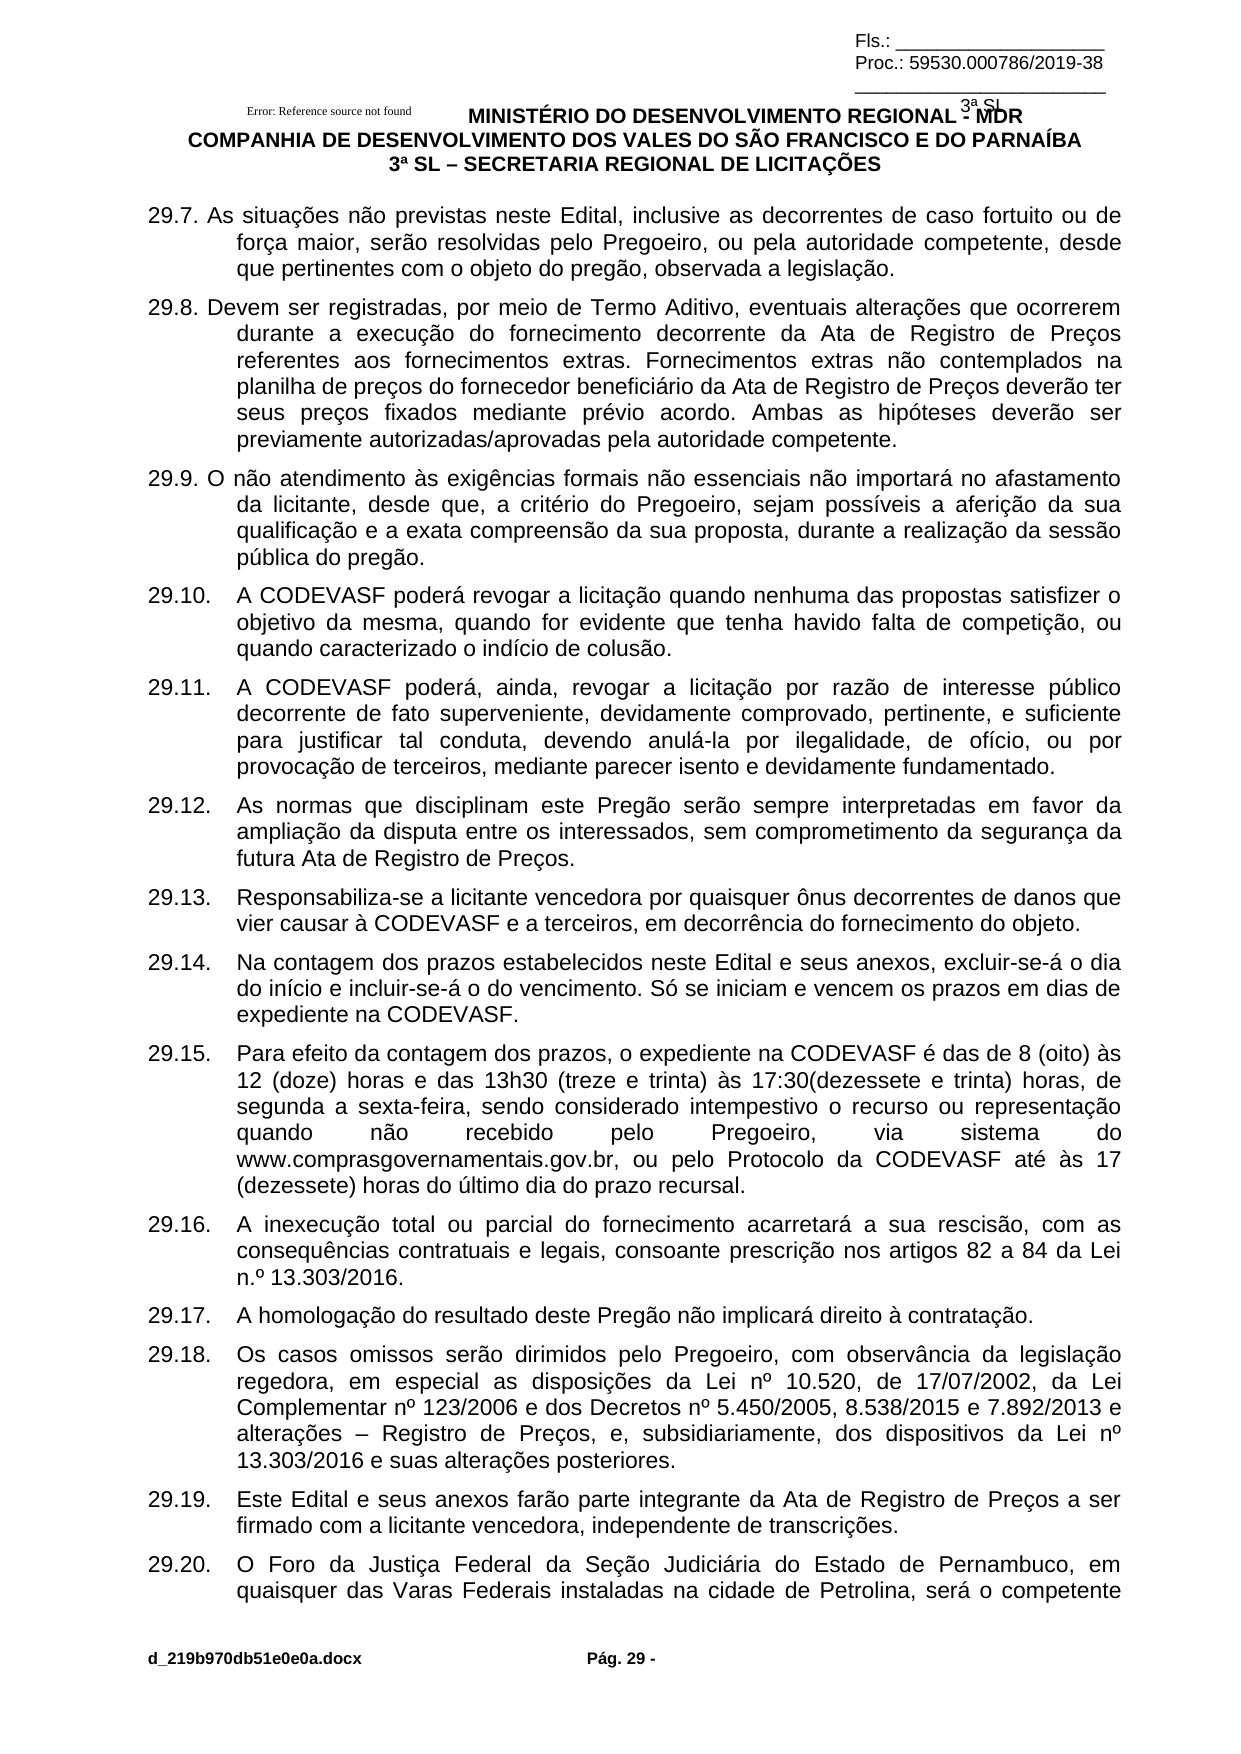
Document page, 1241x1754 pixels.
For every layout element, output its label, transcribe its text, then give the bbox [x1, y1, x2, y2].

list A CODEVASF poderá revogar a licitação quando nenhuma das propostas satisfizer o objetivo da mesma, quando for evidente que tenha havido falta de competição, ou quando caracterizado o indício de colusão. [148, 582, 1122, 661]
list Os casos omissos serão dirimidos pelo Pregoeiro, com observância da legislação regedora, em especial as disposições da Lei nº 10.520, de 17/07/2002, da Lei Complementar nº 123/2006 e dos Decretos nº 5.450/2005, 8.538/2015 e 7.892/2013 e alterações – Registro de Preços, e, subsidiariamente, dos dispositivos da Lei nº 13.303/2016 e suas alterações posteriores. [148, 1341, 1122, 1473]
list Para efeito da contagem dos prazos, o expediente na CODEVASF é das de 8 (oito) às 12 (doze) horas e das 13h30 (treze e trinta) às 17:30(dezessete e trinta) horas, de segunda a sexta-feira, sendo considerado intempestivo o recurso ou representação quando não recebido pelo Pregoeiro, via sistema do www.comprasgovernamentais.gov.br, ou pelo Protocolo da CODEVASF até às 17 (dezessete) horas do último dia do prazo recursal. [148, 1040, 1122, 1198]
list O não atendimento às exigências formais não essenciais não importará no afastamento da licitante, desde que, a critério do Pregoeiro, sejam possíveis a aferição da sua qualificação e a exata compreensão da sua proposta, durante a realização da sessão pública do pregão. [148, 464, 1122, 570]
list A homologação do resultado deste Pregão não implicará direito à contratação. [148, 1302, 1122, 1329]
list As normas que disciplinam este Pregão serão sempre interpretadas em favor da ampliação da disputa entre os interessados, sem comprometimento da segurança da futura Ata de Registro de Preços. [148, 792, 1122, 871]
list Responsabiliza-se a licitante vencedora por quaisquer ônus decorrentes de danos que vier causar à CODEVASF e a terceiros, em decorrência do fornecimento do objeto. [148, 883, 1122, 936]
list A CODEVASF poderá, ainda, revogar a licitação por razão de interesse público decorrente de fato superveniente, devidamente comprovado, pertinente, e suficiente para justificar tal conduta, devendo anulá-la por ilegalidade, de ofício, ou por provocação de terceiros, mediante parecer isento e devidamente fundamentado. [148, 674, 1122, 779]
list Este Edital e seus anexos farão parte integrante da Ata de Registro de Preços a ser firmado com a licitante vencedora, independente de transcrições. [148, 1486, 1122, 1538]
list As situações não previstas neste Edital, inclusive as decorrentes de caso fortuito ou de força maior, serão resolvidas pelo Pregoeiro, ou pela autoridade competente, desde que pertinentes com o objeto do pregão, observada a legislação. [148, 202, 1122, 281]
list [148, 1551, 1122, 1603]
list Devem ser registradas, por meio de Termo Aditivo, eventuais alterações que ocorrerem durante a execução do fornecimento decorrente da Ata de Registro de Preços referentes aos fornecimentos extras. Fornecimentos extras não contemplados na planilha de preços do fornecedor beneficiário da Ata de Registro de Preços deverão ter seus preços fixados mediante prévio acordo. Ambas as hipóteses deverão ser previamente autorizadas/aprovadas pela autoridade competente. [148, 294, 1122, 452]
list A inexecução total ou parcial do fornecimento acarretará a sua rescisão, com as consequências contratuais e legais, consoante prescrição nos artigos 82 a 84 da Lei n.º 13.303/2016. [148, 1211, 1122, 1290]
list Na contagem dos prazos estabelecidos neste Edital e seus anexos, excluir-se-á o dia do início e incluir-se-á o do vencimento. Só se iniciam e vencem os prazos em dias de expediente na CODEVASF. [148, 949, 1122, 1028]
